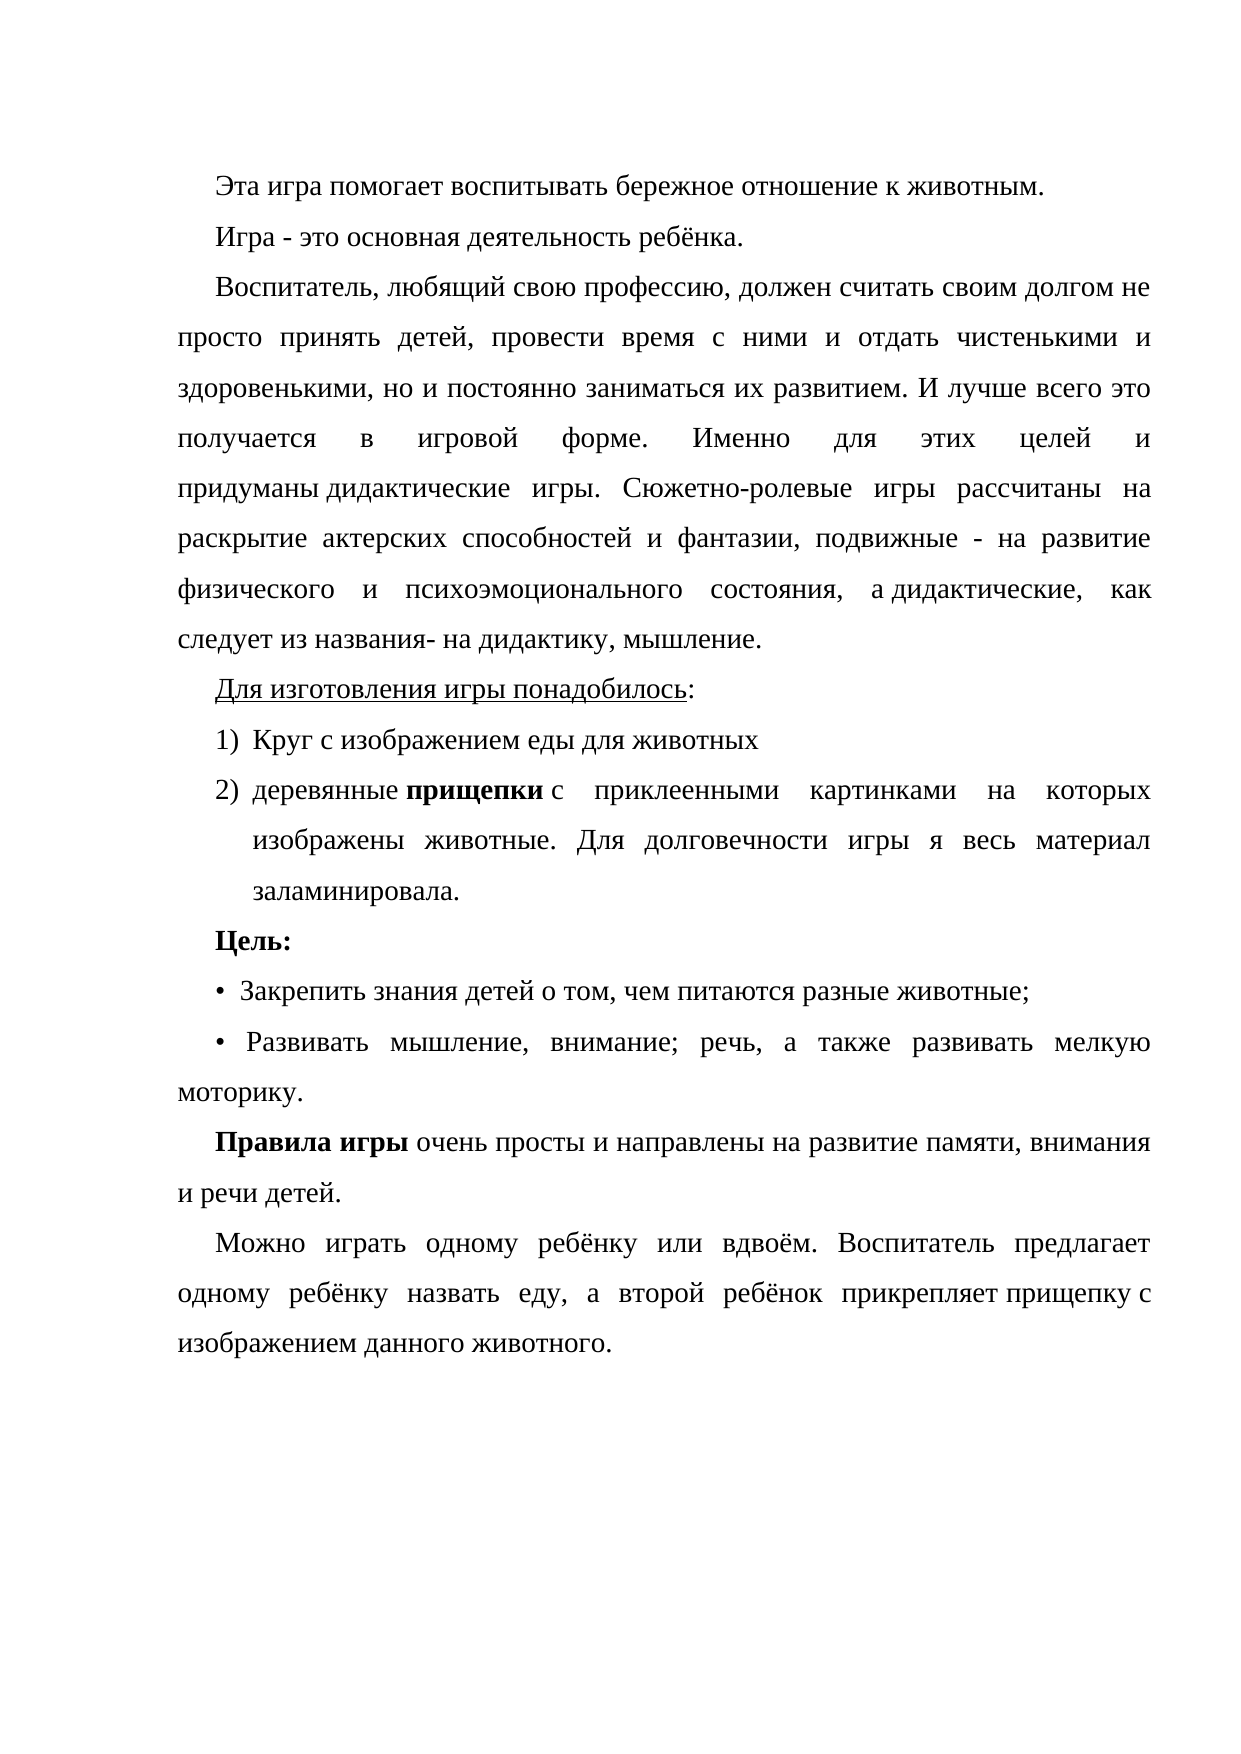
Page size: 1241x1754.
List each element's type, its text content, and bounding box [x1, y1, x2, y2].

text Воспитатель, любящий свою профессию, должен считать своим долгом не просто принять детей, провести время с ними и отдать чистенькими и здоровенькими, но и постоянно заниматься их развитием. И лучше всего это получается в игровой форме. Именно для этих целей и придуманы дидактические игры. Сюжетно-ролевые игры рассчитаны на раскрытие актерских способностей и фантазии, подвижные - на развитие физического и психоэмоционального состояния, а дидактические, как следует из названия- на дидактику, мышление. [177, 269, 1152, 655]
text Правила игры очень просты и направлены на развитие памяти, внимания и речи детей. [177, 1124, 1152, 1208]
text • Развивать мышление, внимание; речь, а также развивать мелкую моторику. [177, 1024, 1152, 1108]
text Эта игра помогает воспитывать бережное отношение к животным. [177, 168, 1152, 202]
text Можно играть одному ребёнку или вдвоём. Воспитатель предлагает одному ребёнку назвать еду, а второй ребёнок прикрепляет прищепку с изображением данного животного. [177, 1225, 1152, 1359]
text Для изготовления игры понадобилось: [177, 672, 1152, 705]
list Круг с изображением еды для животных [215, 722, 1152, 755]
text Игра - это основная деятельность ребёнка. [177, 219, 1152, 252]
list деревянные прищепки с приклеенными картинками на которых изображены животные. Для долговечности игры я весь материал заламинировала. [215, 772, 1152, 906]
text • Закрепить знания детей о том, чем питаются разные животные; [177, 973, 1152, 1007]
text Цель: [177, 923, 1152, 957]
